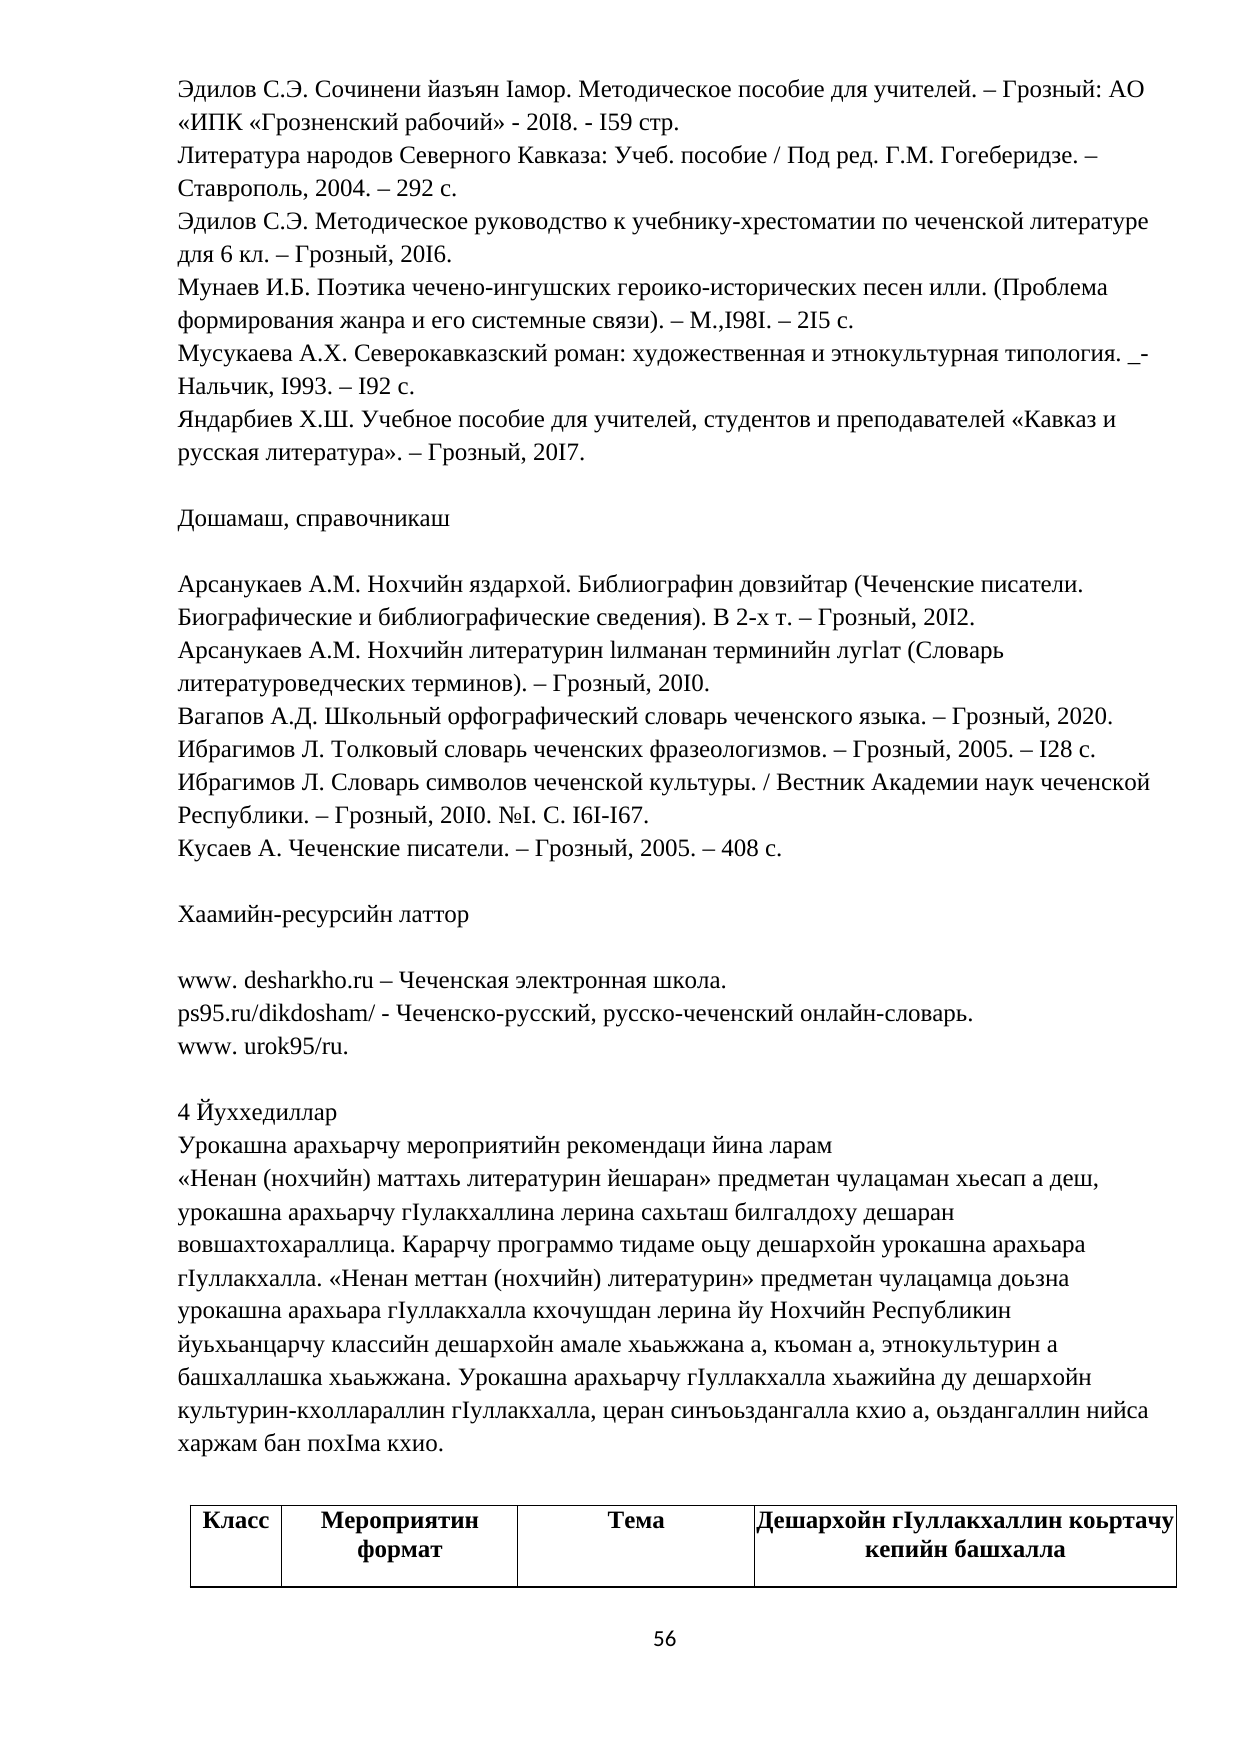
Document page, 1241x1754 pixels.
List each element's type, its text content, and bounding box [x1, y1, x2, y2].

text Яндарбиев Х.Ш. Учебное пособие для учителей, студентов и преподавателей «Кавказ и русская литература». – Грозный, 20I7. [177, 404, 1152, 466]
text Кусаев А. Чеченские писатели. – Грозный, 2005. – 408 с. [177, 833, 1152, 862]
text «Ненан (нохчийн) маттахь литературин йешаран» предметан чулацаман хьесап а деш, урокашна арахьарчу гIулакхаллина лерина сахьташ билгалдоху дешаран вовшахтохараллица. Карарчу программо тидаме оьцу дешархойн урокашна арахьара гIуллакхалла. «Ненан меттан (нохчийн) литературин» предметан чулацамца доьзна урокашна арахьара гIуллакхалла кхочушдан лерина йу Нохчийн Республикин йуьхьанцарчу классийн дешархойн амале хьаьжжана а, къоман а, этнокультурин а башхаллашка хьаьжжана. Урокашна арахьарчу гIуллакхалла хьажийна ду дешархойн культурин-кхоллараллин гIуллакхалла, церан синъоьздангалла кхио а, оьздангаллин нийса харжам бан похIма кхио. [177, 1163, 1152, 1456]
table_header Класс [191, 1506, 281, 1586]
table_header Дешархойн гIуллакхаллин коьртачу кепийн башхалла [755, 1506, 1176, 1586]
text Ибрагимов Л. Словарь символов чеченской культуры. / Вестник Академии наук чеченской Республики. – Грозный, 20I0. №I. С. I6I-I67. [177, 767, 1152, 829]
text Урокашна арахьарчу мероприятийн рекомендаци йина ларам [177, 1131, 1152, 1159]
text Арсанукаев А.М. Нохчийн яздархой. Библиографин довзийтар (Чеченские писатели. Биографические и библиографические сведения). В 2-х т. – Грозный, 20I2. [177, 569, 1152, 631]
text Ибрагимов Л. Толковый словарь чеченских фразеологизмов. – Грозный, 2005. – I28 с. [177, 734, 1152, 763]
text Эдилов С.Э. Методическое руководство к учебнику-хрестоматии по чеченской литературе для 6 кл. – Грозный, 20I6. [177, 206, 1152, 268]
text Мунаев И.Б. Поэтика чечено-ингушских героико-исторических песен илли. (Проблема формирования жанра и его системные связи). – М.,I98I. – 2I5 с. [177, 272, 1152, 334]
text Эдилов С.Э. Сочинени йазъян Iамор. Методическое пособие для учителей. – Грозный: АО «ИПК «Грозненский рабочий» - 20I8. - I59 стр. [177, 74, 1152, 136]
text www. desharkho.ru – Чеченская электронная школа. [177, 965, 1152, 994]
text Хаамийн-ресурсийн латтор [177, 899, 1152, 928]
text Мусукаева А.Х. Северокавказский роман: художественная и этнокультурная типология. _- Нальчик, I993. – I92 с. [177, 338, 1152, 400]
text Литература народов Северного Кавказа: Учеб. пособие / Под ред. Г.М. Гогеберидзе. – Ставрополь, 2004. – 292 с. [177, 140, 1152, 202]
text 4 Йуххедиллар [177, 1097, 1152, 1126]
table_header Мероприятин формат [282, 1506, 517, 1586]
text Арсанукаев А.М. Нохчийн литературин lилманан терминийн лугlат (Словарь литературоведческих терминов). – Грозный, 20I0. [177, 635, 1152, 697]
text Вагапов А.Д. Школьный орфографический словарь чеченского языка. – Грозный, 2020. [177, 701, 1152, 730]
text Дошамаш, справочникаш [177, 503, 1152, 532]
text ps95.ru/dikdosham/ - Чеченско-русский, русско-чеченский онлайн-словарь. [177, 998, 1152, 1027]
table_header Тема [518, 1506, 754, 1586]
text www. urok95/ru. [177, 1031, 1152, 1060]
